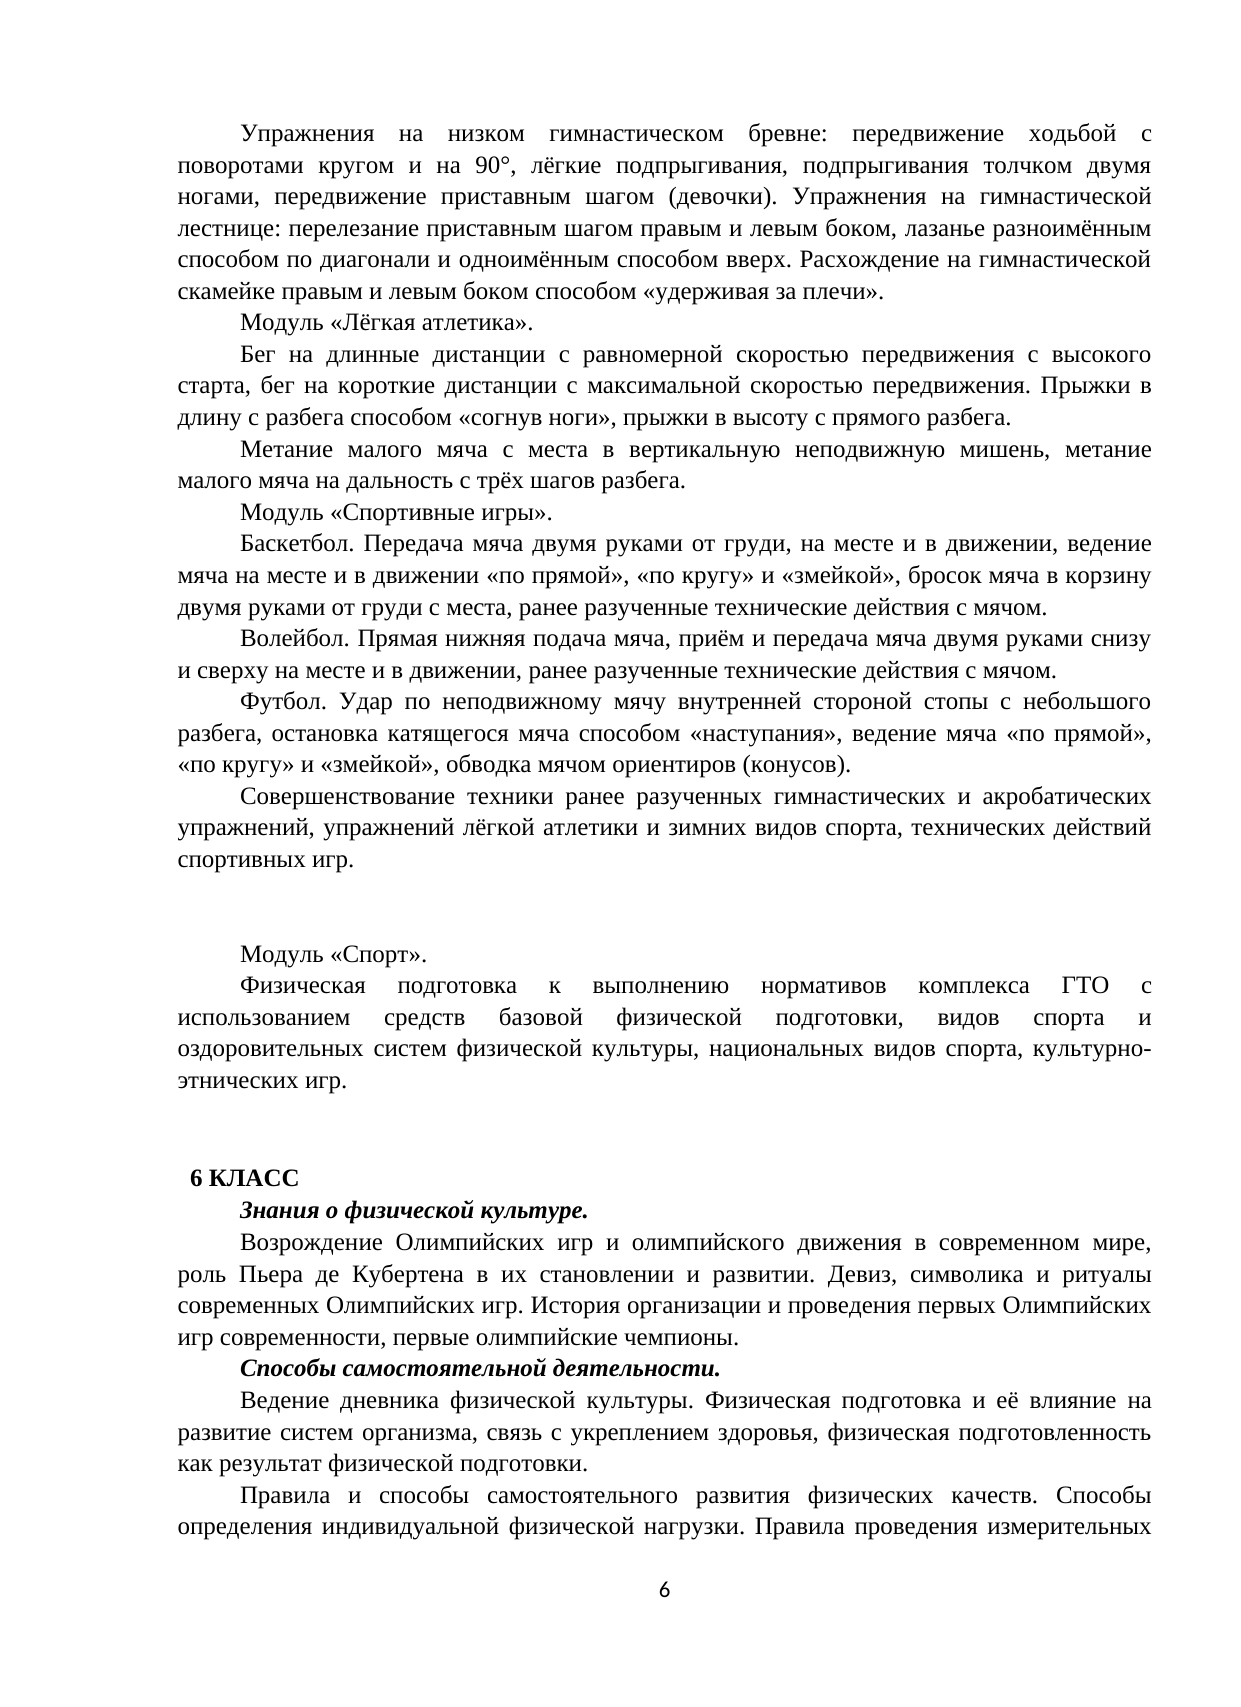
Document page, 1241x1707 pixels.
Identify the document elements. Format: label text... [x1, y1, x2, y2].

text Модуль «Спортивные игры». [177, 497, 1152, 526]
text Физическая подготовка к выполнению нормативов комплекса ГТО с использованием средств базовой физической подготовки, видов спорта и оздоровительных систем физической культуры, национальных видов спорта, культурно-этнических игр. [177, 970, 1152, 1094]
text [177, 1480, 1152, 1540]
text Совершенствование техники ранее разученных гимнастических и акробатических упражнений, упражнений лёгкой атлетики и зимних видов спорта, технических действий спортивных игр. [177, 781, 1152, 873]
text 6 КЛАСС [190, 1163, 1152, 1191]
text Модуль «Спорт». [177, 939, 1152, 967]
text Баскетбол. Передача мяча двумя руками от груди, на месте и в движении, ведение мяча на месте и в движении «по прямой», «по кругу» и «змейкой», бросок мяча в корзину двумя руками от груди с места, ранее разученные технические действия с мячом. [177, 528, 1152, 620]
text Способы самостоятельной деятельности. [177, 1353, 1152, 1382]
text Волейбол. Прямая нижняя подача мяча, приём и передача мяча двумя руками снизу и сверху на месте и в движении, ранее разученные технические действия с мячом. [177, 623, 1152, 683]
text Знания о физической культуре. [177, 1196, 1152, 1224]
text Модуль «Лёгкая атлетика». [177, 307, 1152, 336]
text Ведение дневника физической культуры. Физическая подготовка и её влияние на развитие систем организма, связь с укреплением здоровья, физическая подготовленность как результат физической подготовки. [177, 1385, 1152, 1477]
text Футбол. Удар по неподвижному мячу внутренней стороной стопы с небольшого разбега, остановка катящегося мяча способом «наступания», ведение мяча «по прямой», «по кругу» и «змейкой», обводка мячом ориентиров (конусов). [177, 686, 1152, 778]
text Упражнения на низком гимнастическом бревне: передвижение ходьбой с поворотами кругом и на 90°, лёгкие подпрыгивания, подпрыгивания толчком двумя ногами, передвижение приставным шагом (девочки). Упражнения на гимнастической лестнице: перелезание приставным шагом правым и левым боком, лазанье разноимённым способом по диагонали и одноимённым способом вверх. Расхождение на гимнастической скамейке правым и левым боком способом «удерживая за плечи». [177, 118, 1152, 305]
text Возрождение Олимпийских игр и олимпийского движения в современном мире, роль Пьера де Кубертена в их становлении и развитии. Девиз, символика и ритуалы современных Олимпийских игр. История организации и проведения первых Олимпийских игр современности, первые олимпийские чемпионы. [177, 1227, 1152, 1351]
text Метание малого мяча с места в вертикальную неподвижную мишень, метание малого мяча на дальность с трёх шагов разбега. [177, 434, 1152, 494]
text Бег на длинные дистанции с равномерной скоростью передвижения с высокого старта, бег на короткие дистанции с максимальной скоростью передвижения. Прыжки в длину с разбега способом «согнув ноги», прыжки в высоту с прямого разбега. [177, 339, 1152, 431]
